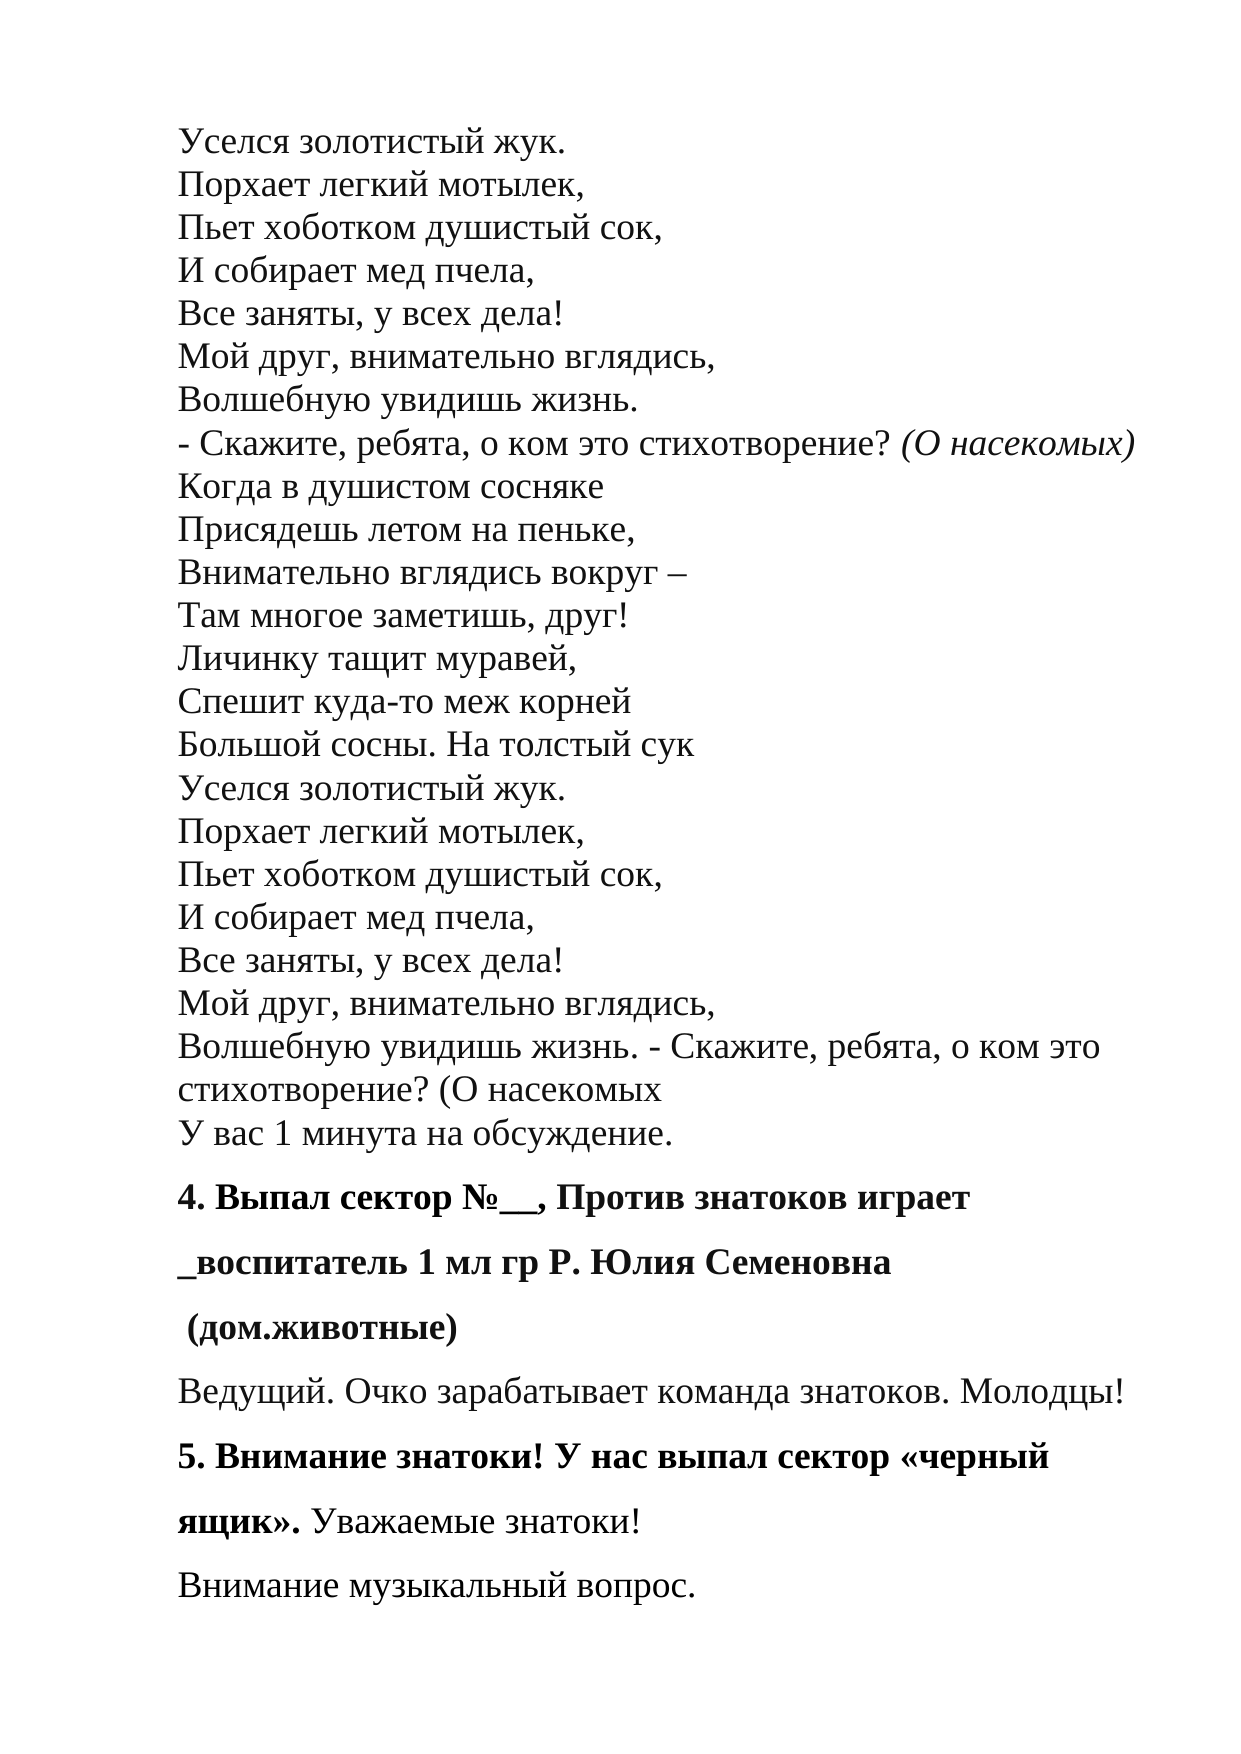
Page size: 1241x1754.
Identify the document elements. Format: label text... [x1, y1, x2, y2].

text Волшебную увидишь жизнь. [177, 377, 1152, 420]
text Все заняты, у всех дела! [177, 291, 1152, 334]
text И собирает мед пчела, [177, 894, 1152, 937]
text Внимание музыкальный вопрос. [177, 1563, 1152, 1606]
text (дом.животные) [177, 1304, 1152, 1347]
text Личинку тащит муравей, [177, 636, 1152, 679]
text Все заняты, у всех дела! [177, 937, 1152, 981]
text Ведущий. Очко зарабатывает команда знатоков. Молодцы! [177, 1369, 1152, 1412]
text Пьет хоботком душистый сок, [177, 204, 1152, 247]
text Когда в душистом сосняке [177, 463, 1152, 506]
text Мой друг, внимательно вглядись, [177, 334, 1152, 377]
text Большой сосны. На толстый сук [177, 722, 1152, 765]
text Уселся золотистый жук. [177, 118, 1152, 161]
text Спешит куда-то меж корней [177, 679, 1152, 722]
text У вас 1 минута на обсуждение. [177, 1110, 1152, 1153]
text Порхает легкий мотылек, [177, 808, 1152, 851]
text Мой друг, внимательно вглядись, [177, 981, 1152, 1024]
text Уселся золотистый жук. [177, 765, 1152, 808]
text Пьет хоботком душистый сок, [177, 851, 1152, 894]
text И собирает мед пчела, [177, 247, 1152, 291]
text 5. Внимание знатоки! У нас выпал сектор «черный ящик». Уважаемые знатоки! [177, 1433, 1152, 1541]
text Там многое заметишь, друг! [177, 592, 1152, 636]
text 4. Выпал сектор №__, Против знатоков играет _воспитатель 1 мл гр Р. Юлия Семеновна [177, 1175, 1152, 1282]
text - Скажите, ребята, о ком это стихотворение? (О насекомых) [177, 420, 1152, 463]
text Внимательно вглядись вокруг – [177, 549, 1152, 592]
text Присядешь летом на пеньке, [177, 506, 1152, 549]
text Порхает легкий мотылек, [177, 161, 1152, 204]
text Волшебную увидишь жизнь. - Скажите, ребята, о ком это стихотворение? (О насекомых [177, 1024, 1152, 1110]
